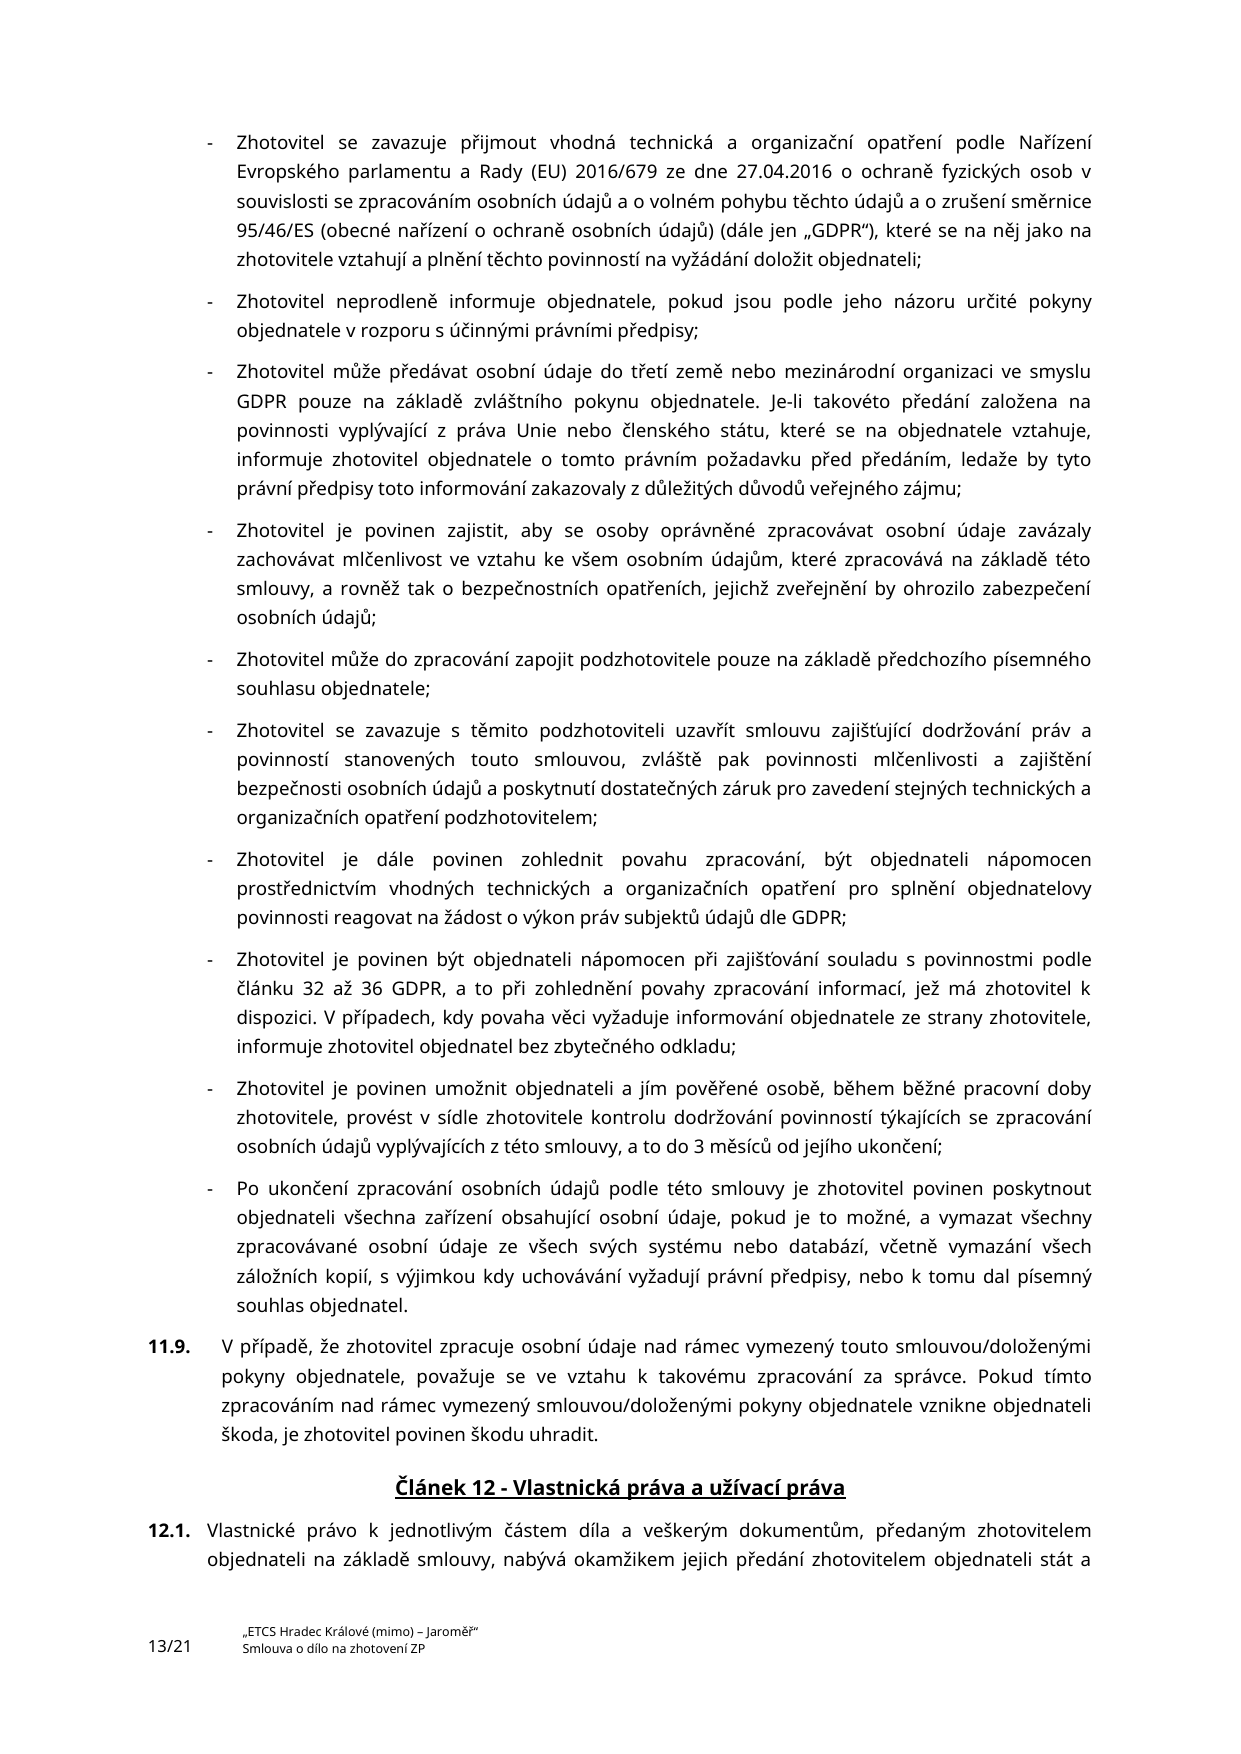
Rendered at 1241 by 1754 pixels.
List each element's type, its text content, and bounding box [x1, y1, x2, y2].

subtitle Článek 12 - Vlastnická práva a užívací práva [148, 1472, 1092, 1501]
text - Zhotovitel se zavazuje přijmout vhodná technická a organizační opatření podle Nařízení Evropského parlamentu a Rady (EU) 2016/679 ze dne 27.04.2016 o ochraně fyzických osob v souvislosti se zpracováním osobních údajů a o volném pohybu těchto údajů a o zrušení směrnice 95/46/ES (obecné nařízení o ochraně osobních údajů) (dále jen „GDPR“), které se na něj jako na zhotovitele vztahují a plnění těchto povinností na vyžádání doložit objednateli; [207, 126, 1092, 272]
text - Zhotovitel může do zpracování zapojit podzhotovitele pouze na základě předchozího písemného souhlasu objednatele; [207, 643, 1092, 701]
text 11.9. V případě, že zhotovitel zpracuje osobní údaje nad rámec vymezený touto smlouvou/doloženými pokyny objednatele, považuje se ve vztahu k takovému zpracování za správce. Pokud tímto zpracováním nad rámec vymezený smlouvou/doloženými pokyny objednatele vznikne objednateli škoda, je zhotovitel povinen škodu uhradit. [148, 1331, 1092, 1447]
text - Zhotovitel je povinen být objednateli nápomocen při zajišťování souladu s povinnostmi podle článku 32 až 36 GDPR, a to při zohlednění povahy zpracování informací, jež má zhotovitel k dispozici. V případech, kdy povaha věci vyžaduje informování objednatele ze strany zhotovitele, informuje zhotovitel objednatel bez zbytečného odkladu; [207, 943, 1092, 1060]
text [148, 1514, 1092, 1572]
text - Po ukončení zpracování osobních údajů podle této smlouvy je zhotovitel povinen poskytnout objednateli všechna zařízení obsahující osobní údaje, pokud je to možné, a vymazat všechny zpracovávané osobní údaje ze všech svých systému nebo databází, včetně vymazání všech záložních kopií, s výjimkou kdy uchovávání vyžadují právní předpisy, nebo k tomu dal písemný souhlas objednatel. [207, 1172, 1092, 1318]
text - Zhotovitel se zavazuje s těmito podzhotoviteli uzavřít smlouvu zajišťující dodržování práv a povinností stanovených touto smlouvou, zvláště pak povinnosti mlčenlivosti a zajištění bezpečnosti osobních údajů a poskytnutí dostatečných záruk pro zavedení stejných technických a organizačních opatření podzhotovitelem; [207, 714, 1092, 831]
text - Zhotovitel neprodleně informuje objednatele, pokud jsou podle jeho názoru určité pokyny objednatele v rozporu s účinnými právními předpisy; [207, 285, 1092, 343]
text - Zhotovitel je povinen umožnit objednateli a jím pověřené osobě, během běžné pracovní doby zhotovitele, provést v sídle zhotovitele kontrolu dodržování povinností týkajících se zpracování osobních údajů vyplývajících z této smlouvy, a to do 3 měsíců od jejího ukončení; [207, 1072, 1092, 1160]
text - Zhotovitel je dále povinen zohlednit povahu zpracování, být objednateli nápomocen prostřednictvím vhodných technických a organizačních opatření pro splnění objednatelovy povinnosti reagovat na žádost o výkon práv subjektů údajů dle GDPR; [207, 843, 1092, 931]
text - Zhotovitel je povinen zajistit, aby se osoby oprávněné zpracovávat osobní údaje zavázaly zachovávat mlčenlivost ve vztahu ke všem osobním údajům, které zpracovává na základě této smlouvy, a rovněž tak o bezpečnostních opatřeních, jejichž zveřejnění by ohrozilo zabezpečení osobních údajů; [207, 514, 1092, 631]
text - Zhotovitel může předávat osobní údaje do třetí země nebo mezinárodní organizaci ve smyslu GDPR pouze na základě zvláštního pokynu objednatele. Je-li takovéto předání založena na povinnosti vyplývající z práva Unie nebo členského státu, které se na objednatele vztahuje, informuje zhotovitel objednatele o tomto právním požadavku před předáním, ledaže by tyto právní předpisy toto informování zakazovaly z důležitých důvodů veřejného zájmu; [207, 356, 1092, 501]
